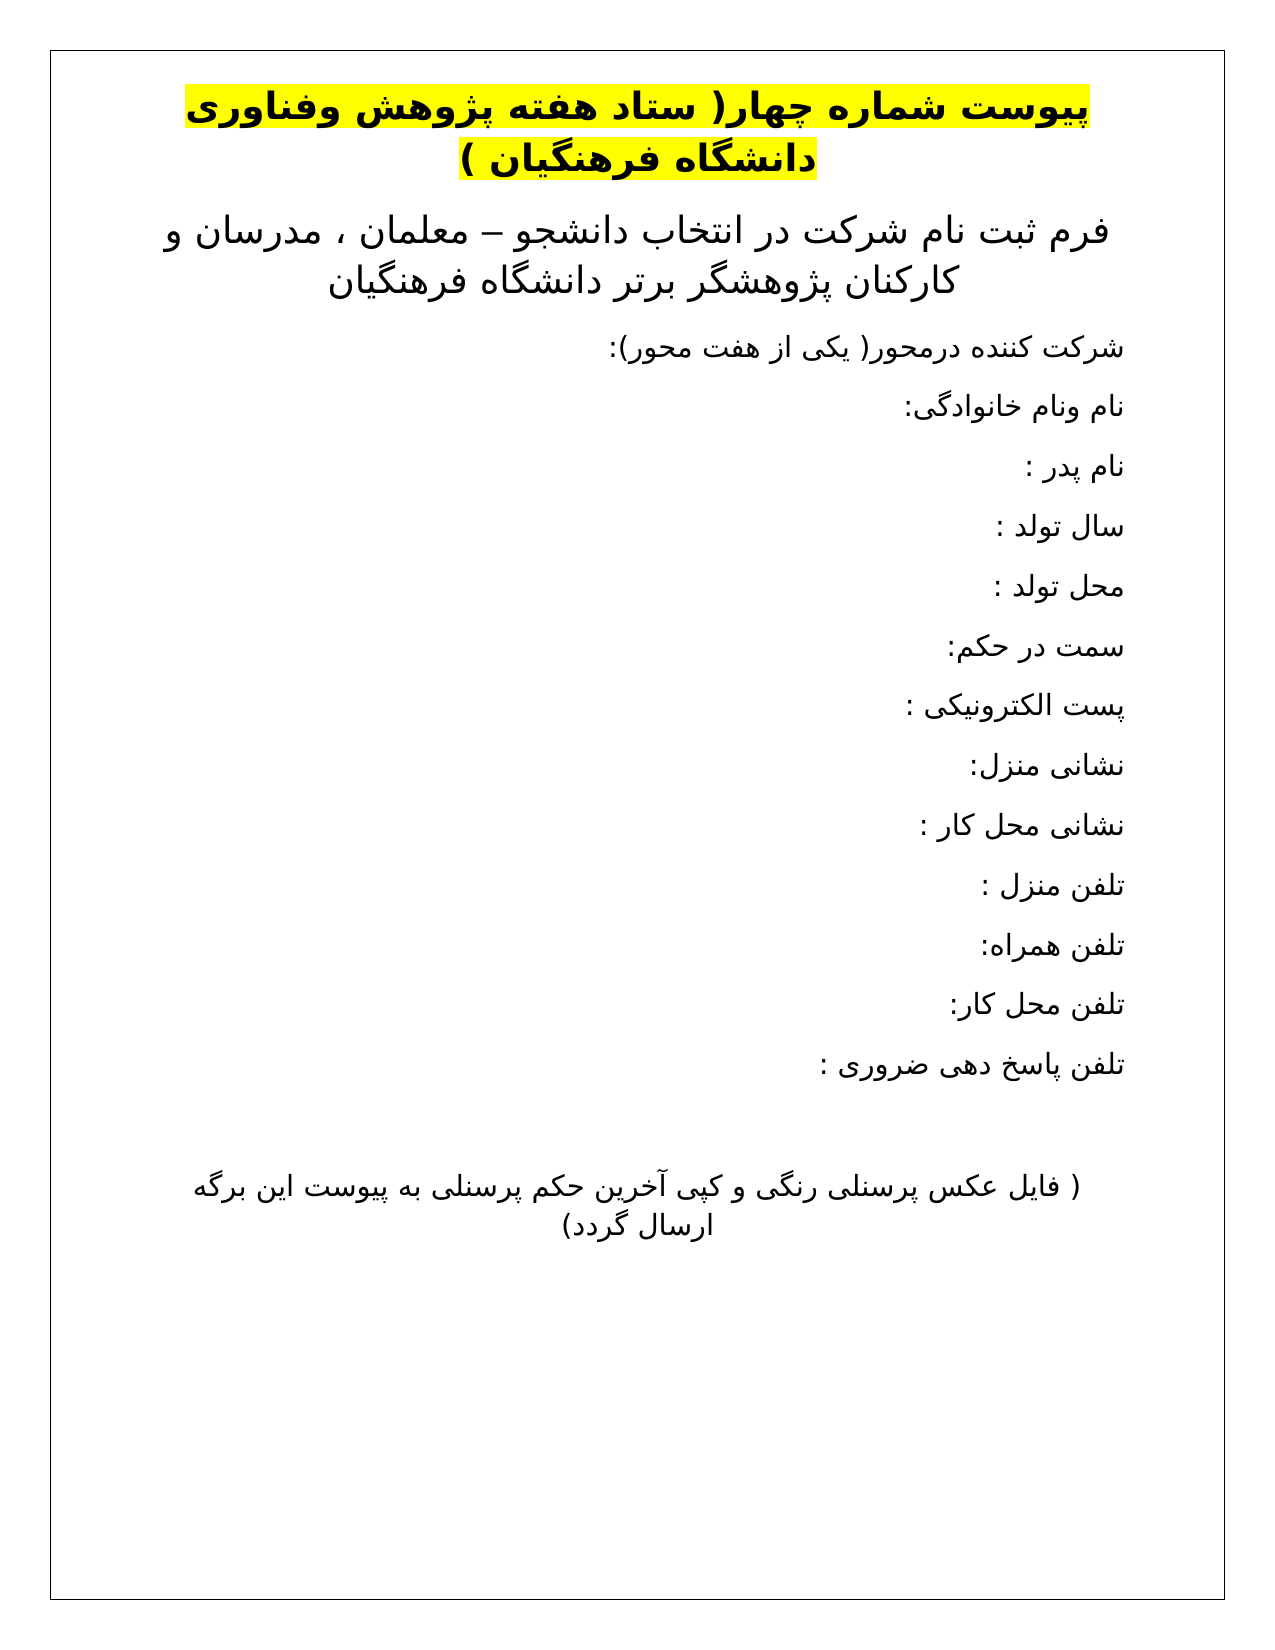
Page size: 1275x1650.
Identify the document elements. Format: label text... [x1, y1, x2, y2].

text نام پدر : [150, 449, 1125, 483]
text فرم ثبت نام شرکت در انتخاب دانشجو – معلمان ، مدرسان و کارکنان پژوهشگر برتر دانشگاه فرهنگیان [150, 208, 1125, 303]
text سال تولد : [150, 509, 1125, 543]
text نام ونام خانوادگی: [150, 390, 1125, 424]
text شرکت کننده درمحور( یکی از هفت محور): [150, 330, 1125, 364]
text محل تولد : [150, 569, 1125, 603]
text تلفن همراه: [150, 928, 1125, 962]
text پیوست شماره چهار( ستاد هفته پژوهش وفناوری دانشگاه فرهنگیان ) [150, 84, 1125, 181]
text نشانی محل کار : [150, 808, 1125, 842]
text تلفن منزل : [150, 868, 1125, 902]
text ( فایل عکس پرسنلی رنگی و کپی آخرین حکم پرسنلی به پیوست این برگه ارسال گردد) [150, 1169, 1125, 1242]
text تلفن محل کار: [150, 988, 1125, 1022]
text سمت در حکم: [150, 629, 1125, 663]
text نشانی منزل: [150, 748, 1125, 782]
text تلفن پاسخ دهی ضروری : [150, 1047, 1125, 1081]
text پست الکترونیکی : [150, 689, 1125, 723]
